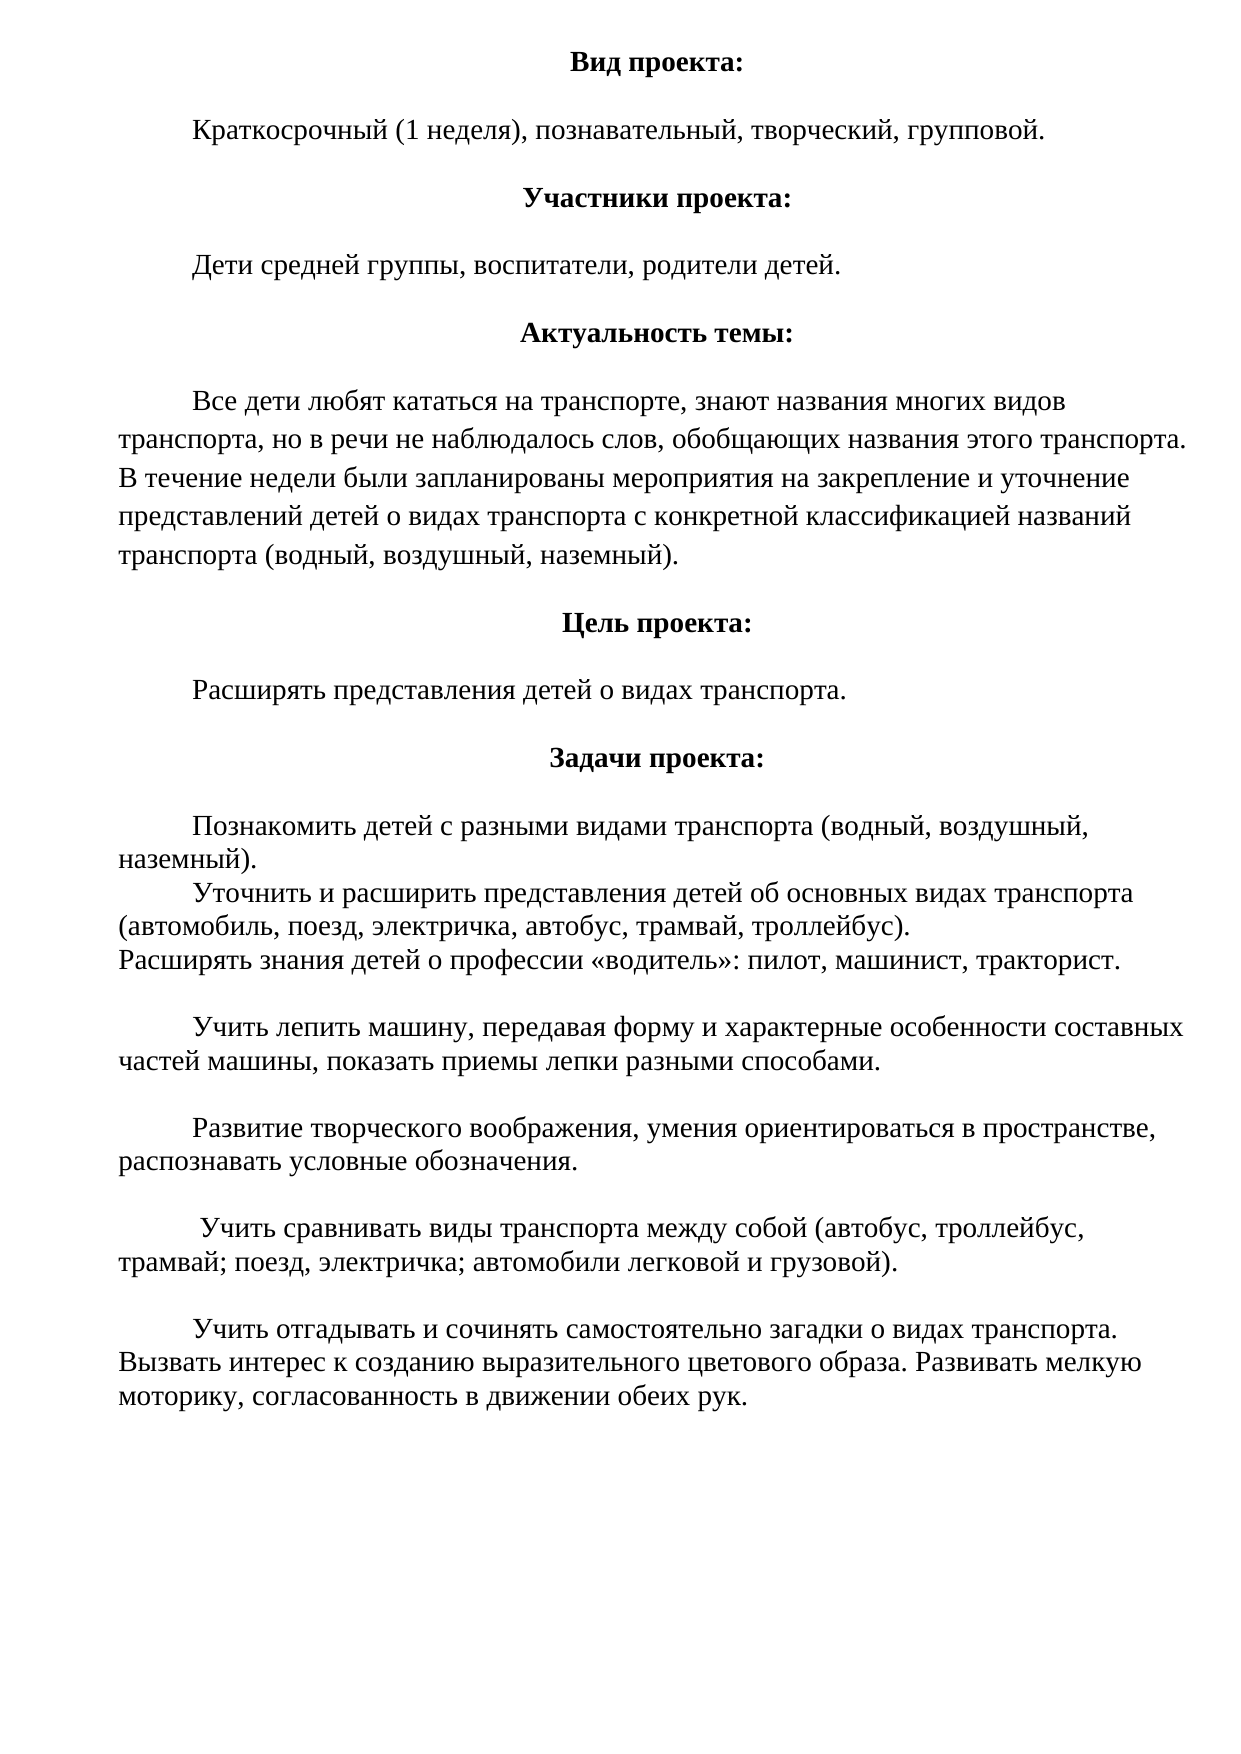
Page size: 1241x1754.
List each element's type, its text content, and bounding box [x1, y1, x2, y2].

text Цель проекта: [118, 605, 1196, 638]
text Дети средней группы, воспитатели, родители детей. [118, 247, 1196, 281]
text Уточнить и расширить представления детей об основных видах транспорта (автомобиль, поезд, электричка, автобус, трамвай, троллейбус). Расширять знания детей о профессии «водитель»: пилот, машинист, тракторист. [118, 875, 1196, 1009]
text Задачи проекта: [118, 740, 1196, 774]
text Развитие творческого воображения, умения ориентироваться в пространстве, распознавать условные обозначения. [118, 1110, 1196, 1210]
text Все дети любят кататься на транспорте, знают названия многих видов транспорта, но в речи не наблюдалось слов, обобщающих названия этого транспорта. В течение недели были запланированы мероприятия на закрепление и уточнение представлений детей о видах транспорта с конкретной классификацией названий транспорта (водный, воздушный, наземный). [118, 383, 1196, 571]
text Актуальность темы: [118, 315, 1196, 349]
text Учить отгадывать и сочинять самостоятельно загадки о видах транспорта. Вызвать интерес к созданию выразительного цветового образа. Развивать мелкую моторику, согласованность в движении обеих рук. [118, 1311, 1196, 1412]
text Вид проекта: [118, 44, 1196, 78]
text Познакомить детей с разными видами транспорта (водный, воздушный, наземный). [118, 808, 1196, 875]
text Расширять представления детей о видах транспорта. [118, 672, 1196, 706]
text Участники проекта: [118, 180, 1196, 213]
text Учить сравнивать виды транспорта между собой (автобус, троллейбус, трамвай; поезд, электричка; автомобили легковой и грузовой). [118, 1210, 1196, 1311]
text Учить лепить машину, передавая форму и характерные особенности составных частей машины, показать приемы лепки разными способами. [118, 1009, 1196, 1110]
text Краткосрочный (1 неделя), познавательный, творческий, групповой. [118, 112, 1196, 146]
